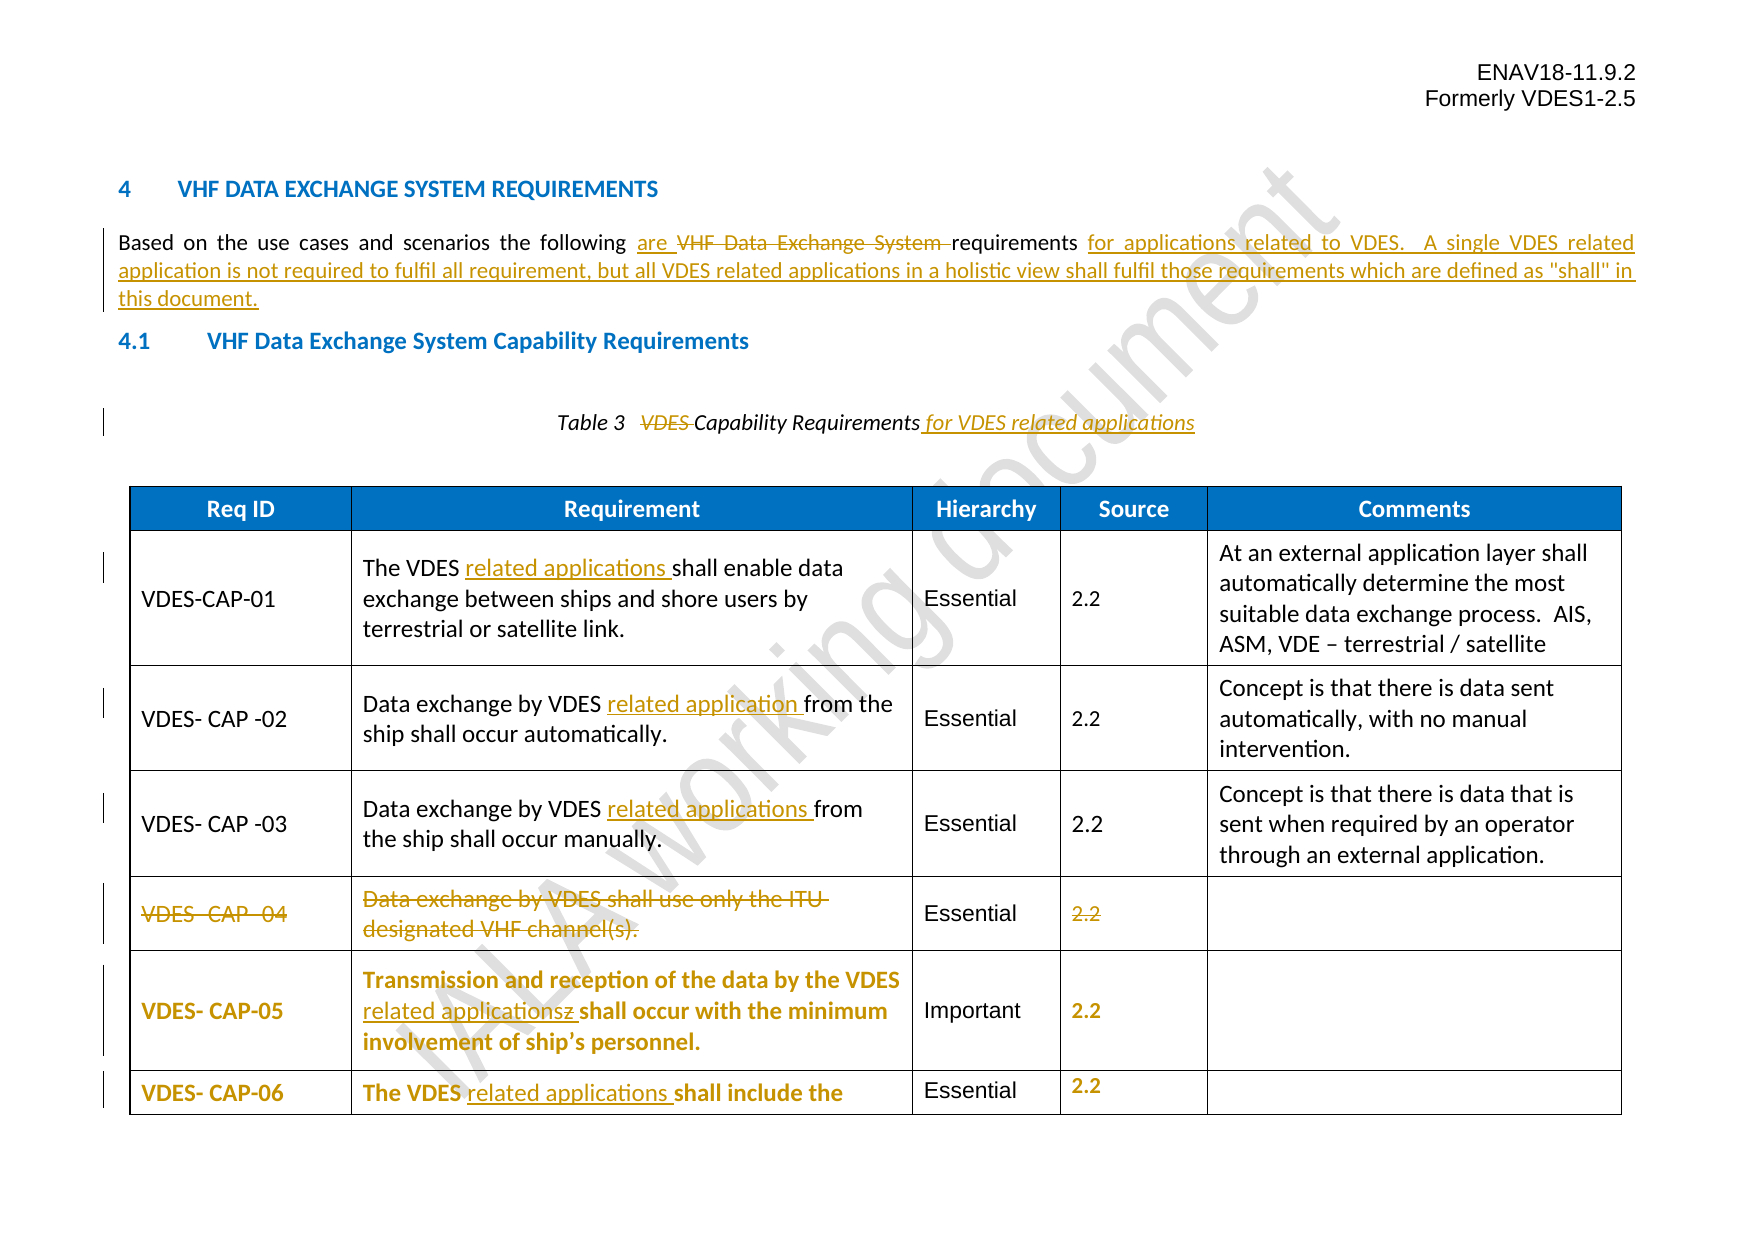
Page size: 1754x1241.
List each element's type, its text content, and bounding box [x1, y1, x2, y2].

table_header Source [1061, 487, 1207, 530]
table_cell VDES- CAP-05 [131, 951, 351, 1070]
table_header Comments [1208, 487, 1621, 530]
table_cell VDES- CAP -03 [131, 771, 351, 876]
text Based on the use cases and scenarios the following requirements [118, 282, 1636, 312]
table_header Hierarchy [913, 487, 1060, 530]
table_cell [352, 877, 912, 950]
table_cell The VDES shall enable data exchange between ships and shore users by terrestrial or satellite link. [352, 531, 912, 665]
table_cell VDES-CAP-01 [131, 531, 351, 665]
table_cell 2.2 [1061, 771, 1207, 876]
table_cell VDES- CAP-06 [131, 1071, 351, 1114]
table_cell 2.2 [1061, 1071, 1207, 1114]
table_cell [1208, 951, 1621, 1070]
table_header Requirement [352, 487, 912, 530]
table_cell [1208, 877, 1621, 950]
table_cell 2.2 [1061, 666, 1207, 770]
table_cell Concept is that there is data sent automatically, with no manual intervention. [1208, 666, 1621, 770]
table_cell 2.2 [1061, 951, 1207, 1070]
subtitle VHF Data Exchange System Requirements [118, 173, 1636, 203]
table_cell 2.2 [1061, 531, 1207, 665]
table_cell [352, 1071, 912, 1114]
table_cell [1061, 877, 1207, 950]
table_cell VDES- CAP -02 [131, 666, 351, 770]
table_cell [1208, 1071, 1621, 1114]
subtitle VHF Data Exchange System Capability Requirements [118, 325, 1636, 355]
list Table 3 Capability Requirements [118, 408, 1636, 436]
table_cell [131, 877, 351, 950]
table_cell Transmission and reception of the data by the VDES shall occur with the minimum involvement of ship’s personnel. [352, 951, 912, 1070]
table_header Req ID [131, 487, 351, 530]
text Based on the use cases and scenarios the following requirements [118, 228, 1636, 280]
table_cell At an external application layer shall automatically determine the most suitable data exchange process. AIS, ASM, VDE – terrestrial / satellite [1208, 531, 1621, 665]
table_cell Data exchange by VDES from the ship shall occur manually. [352, 771, 912, 876]
table_cell Data exchange by VDES from the ship shall occur automatically. [352, 666, 912, 770]
table_cell Concept is that there is data that is sent when required by an operator through an external application. [1208, 771, 1621, 876]
